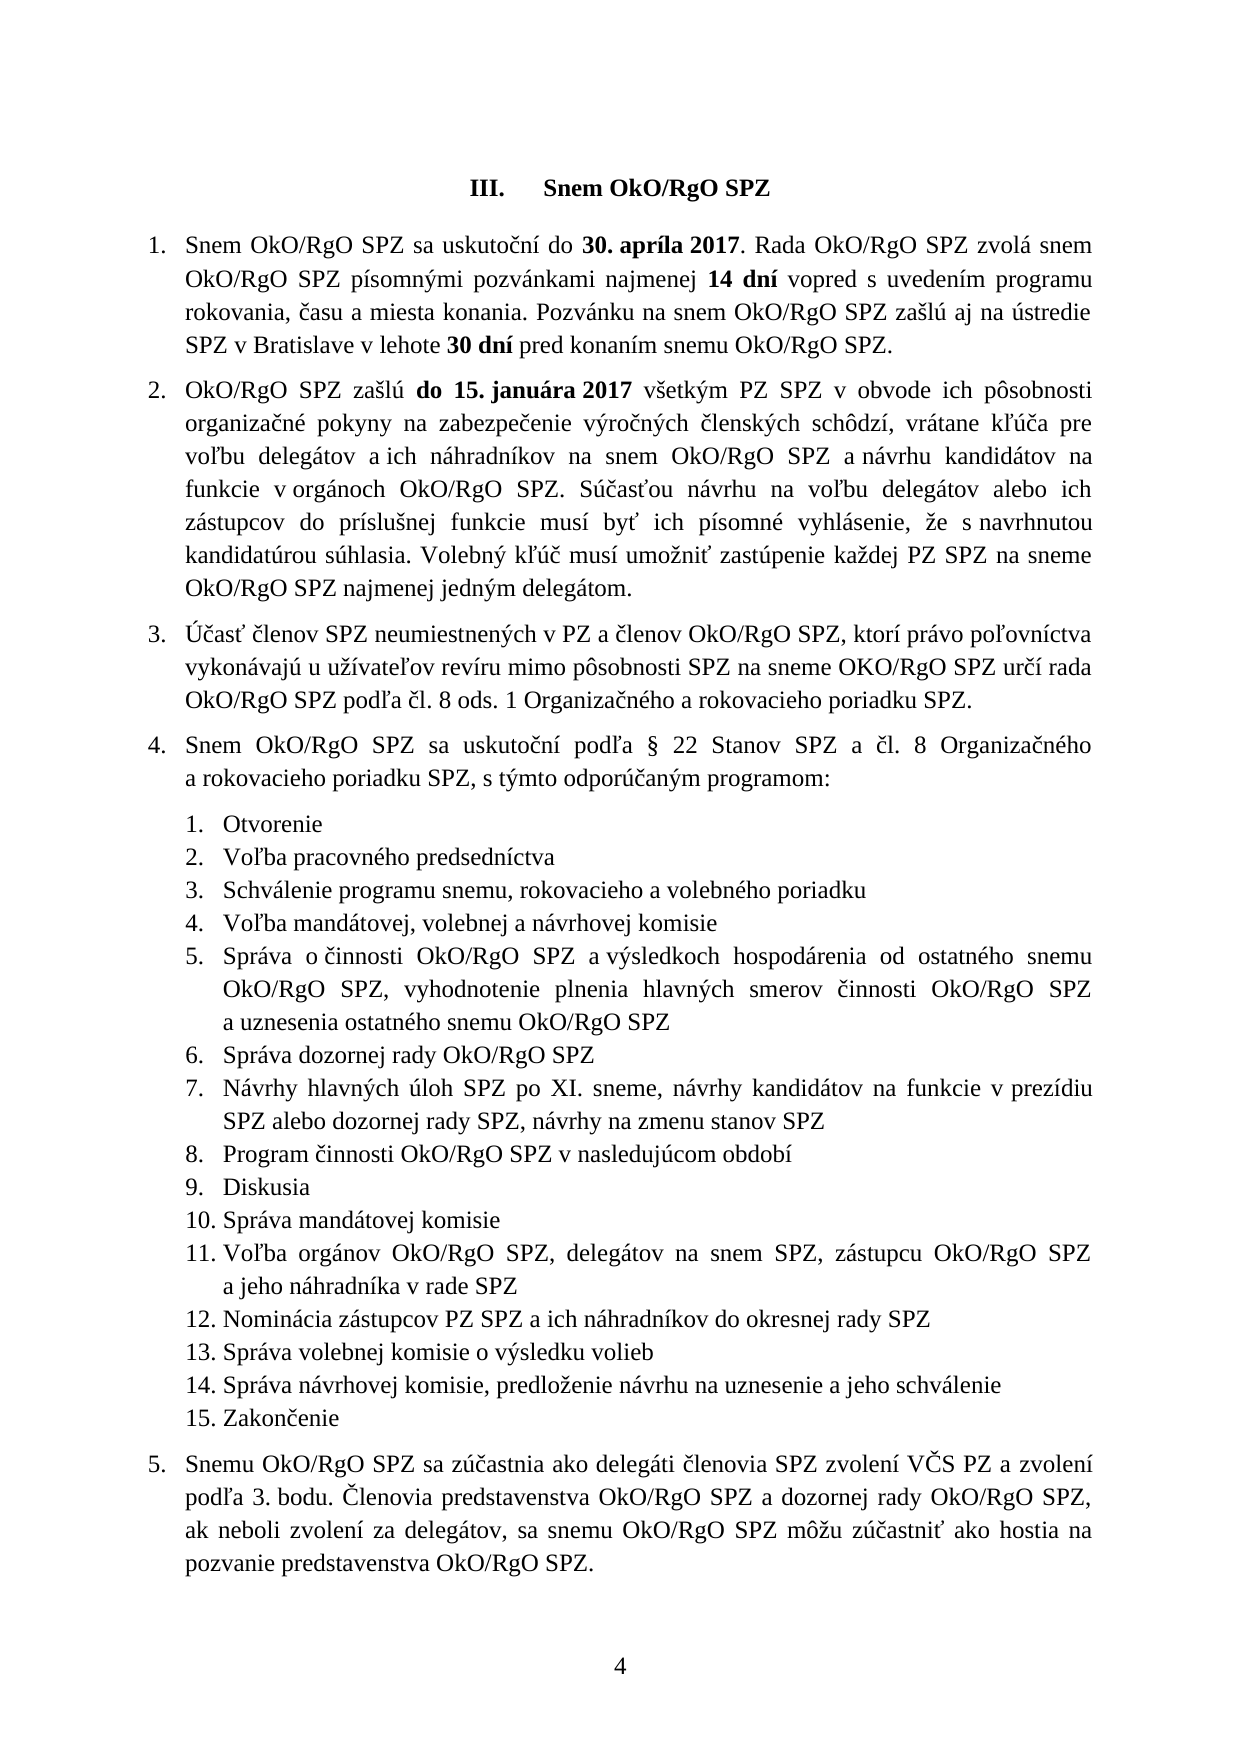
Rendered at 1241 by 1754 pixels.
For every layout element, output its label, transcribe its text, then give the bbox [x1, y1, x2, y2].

list Voľba pracovného predsedníctva [185, 842, 1093, 871]
list Návrhy hlavných úloh SPZ po XI. sneme, návrhy kandidátov na funkcie v prezídiu SPZ alebo dozornej rady SPZ, návrhy na zmenu stanov SPZ [185, 1073, 1093, 1135]
list Správa dozornej rady OkO/RgO SPZ [185, 1040, 1093, 1069]
list Snem OkO/RgO SPZ sa uskutoční do 30. apríla 2017. Rada OkO/RgO SPZ zvolá snem OkO/RgO SPZ písomnými pozvánkami najmenej 14 dní vopred s uvedením programu rokovania, času a miesta konania. Pozvánku na snem OkO/RgO SPZ zašlú aj na ústredie SPZ v Bratislave v lehote 30 dní pred konaním snemu OkO/RgO SPZ. [148, 231, 1093, 358]
list OkO/RgO SPZ zašlú do 15. januára 2017 všetkým PZ SPZ v obvode ich pôsobnosti organizačné pokyny na zabezpečenie výročných členských schôdzí, vrátane kľúča pre voľbu delegátov a ich náhradníkov na snem OkO/RgO SPZ a návrhu kandidátov na funkcie v orgánoch OkO/RgO SPZ. Súčasťou návrhu na voľbu delegátov alebo ich zástupcov do príslušnej funkcie musí byť ich písomné vyhlásenie, že s navrhnutou kandidatúrou súhlasia. Volebný kľúč musí umožniť zastúpenie každej PZ SPZ na sneme OkO/RgO SPZ najmenej jedným delegátom. [148, 375, 1093, 602]
list Snem OkO/RgO SPZ [148, 173, 1093, 201]
list Nominácia zástupcov PZ SPZ a ich náhradníkov do okresnej rady SPZ [185, 1304, 1093, 1333]
list Schválenie programu snemu, rokovacieho a volebného poriadku [185, 875, 1093, 904]
list Účasť členov SPZ neumiestnených v PZ a členov OkO/RgO SPZ, ktorí právo poľovníctva vykonávajú u užívateľov revíru mimo pôsobnosti SPZ na sneme OKO/RgO SPZ určí rada OkO/RgO SPZ podľa čl. 8 ods. 1 Organizačného a rokovacieho poriadku SPZ. [148, 619, 1093, 714]
list Otvorenie [185, 809, 1093, 838]
list Program činnosti OkO/RgO SPZ v nasledujúcom období [185, 1139, 1093, 1168]
list Diskusia [185, 1172, 1093, 1201]
list Voľba orgánov OkO/RgO SPZ, delegátov na snem SPZ, zástupcu OkO/RgO SPZ a jeho náhradníka v rade SPZ [185, 1238, 1093, 1300]
list Správa o činnosti OkO/RgO SPZ a výsledkoch hospodárenia od ostatného snemu OkO/RgO SPZ, vyhodnotenie plnenia hlavných smerov činnosti OkO/RgO SPZ a uznesenia ostatného snemu OkO/RgO SPZ [185, 941, 1093, 1036]
list Snem OkO/RgO SPZ sa uskutoční podľa § 22 Stanov SPZ a čl. 8 Organizačného a rokovacieho poriadku SPZ, s týmto odporúčaným programom: [148, 730, 1093, 792]
list Snemu OkO/RgO SPZ sa zúčastnia ako delegáti členovia SPZ zvolení VČS PZ a zvolení podľa 3. bodu. Členovia predstavenstva OkO/RgO SPZ a dozornej rady OkO/RgO SPZ, ak neboli zvolení za delegátov, sa snemu OkO/RgO SPZ môžu zúčastniť ako hostia na pozvanie predstavenstva OkO/RgO SPZ. [148, 1449, 1093, 1577]
list Zakončenie [185, 1403, 1093, 1432]
list Správa volebnej komisie o výsledku volieb [185, 1337, 1093, 1366]
list Správa návrhovej komisie, predloženie návrhu na uznesenie a jeho schválenie [185, 1370, 1093, 1399]
list Voľba mandátovej, volebnej a návrhovej komisie [185, 908, 1093, 937]
list Správa mandátovej komisie [185, 1205, 1093, 1234]
